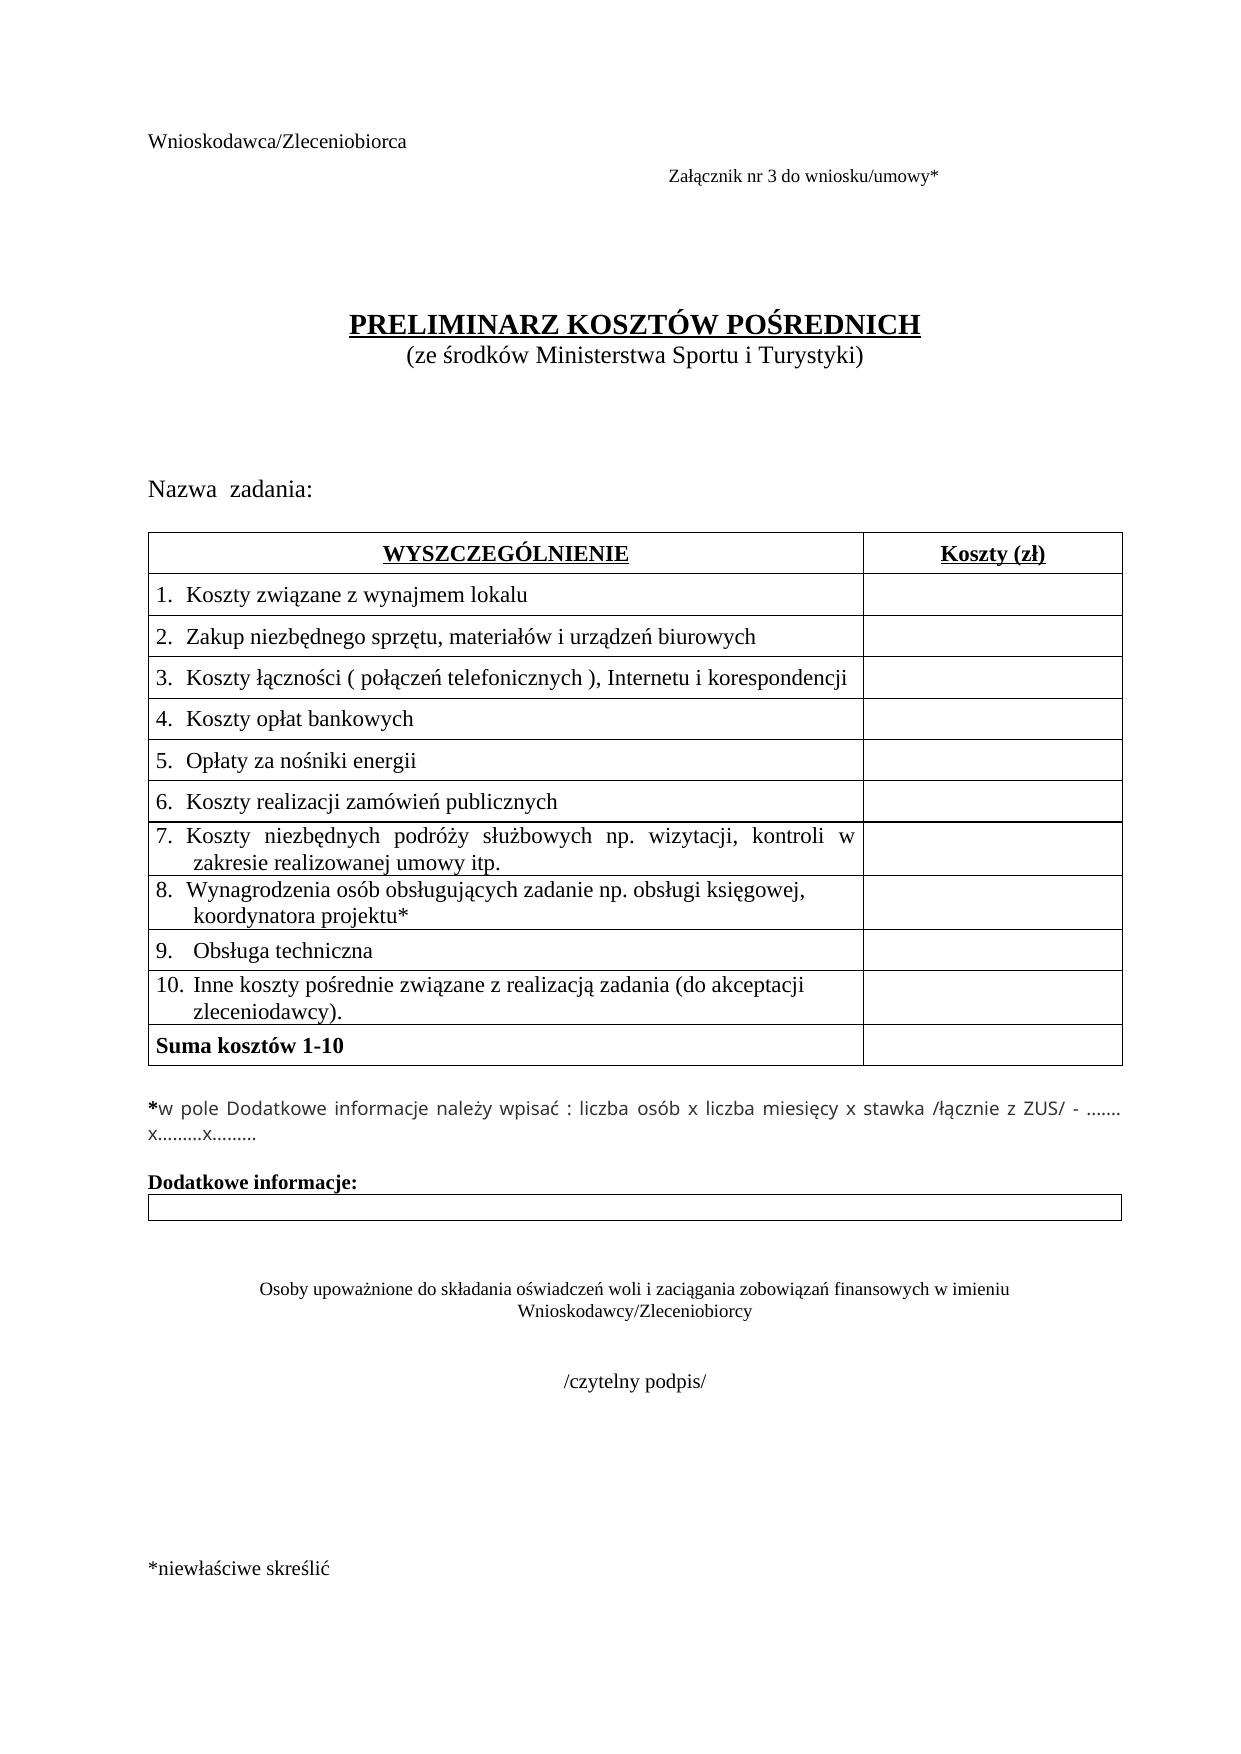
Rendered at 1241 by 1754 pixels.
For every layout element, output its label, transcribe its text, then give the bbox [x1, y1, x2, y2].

table_cell Obsługa techniczna [149, 930, 863, 970]
table_cell Koszty opłat bankowych [149, 699, 863, 739]
table_cell Suma kosztów 1-10 [149, 1025, 863, 1065]
table_cell Inne koszty pośrednie związane z realizacją zadania (do akceptacji zleceniodawcy). [149, 971, 863, 1024]
table_cell Koszty niezbędnych podróży służbowych np. wizytacji, kontroli w zakresie realizowanej umowy itp. [149, 823, 863, 875]
table_cell Wynagrodzenia osób obsługujących zadanie np. obsługi księgowej, koordynatora projektu* [149, 876, 863, 929]
text Dodatkowe informacje: [148, 1170, 1122, 1194]
table_cell Koszty realizacji zamówień publicznych [149, 781, 863, 821]
table_header WYSZCZEGÓLNIENIE [149, 533, 863, 573]
table_cell [864, 574, 1122, 615]
text *w pole Dodatkowe informacje należy wpisać : liczba osób x liczba miesięcy x stawka /łącznie z ZUS/ - .……x………x……… [256, 1095, 1122, 1146]
subtitle Nazwa zadania: [148, 474, 1122, 503]
table_cell Opłaty za nośniki energii [149, 740, 863, 780]
text *niewłaściwe skreślić [148, 1556, 1122, 1580]
text Osoby upoważnione do składania oświadczeń woli i zaciągania zobowiązań finansowych w imieniu Wnioskodawcy/Zleceniobiorcy [148, 1278, 1122, 1321]
table_cell Koszty związane z wynajmem lokalu [149, 574, 863, 615]
table_cell [864, 657, 1122, 697]
table_cell [864, 930, 1122, 970]
subtitle PRELIMINARZ KOSZTÓW POŚREDNICH [148, 307, 1122, 340]
text Załącznik nr 3 do wniosku/umowy* [148, 165, 1122, 187]
table_cell [864, 740, 1122, 780]
table_cell [864, 823, 1122, 875]
table_cell [864, 876, 1122, 929]
table_cell [864, 616, 1122, 656]
table_header [149, 1195, 1121, 1219]
subtitle (ze środków Ministerstwa Sportu i Turystyki) [148, 340, 1122, 369]
table_cell [864, 699, 1122, 739]
table_cell [864, 781, 1122, 821]
table_cell Zakup niezbędnego sprzętu, materiałów i urządzeń biurowych [149, 616, 863, 656]
table_header Koszty (zł) [864, 533, 1122, 573]
table_cell [864, 971, 1122, 1024]
text /czytelny podpis/ [148, 1369, 1122, 1393]
table_cell Koszty łączności ( połączeń telefonicznych ), Internetu i korespondencji [149, 657, 863, 697]
table_cell [864, 1025, 1122, 1065]
text Wnioskodawca/Zleceniobiorca [148, 129, 1122, 153]
